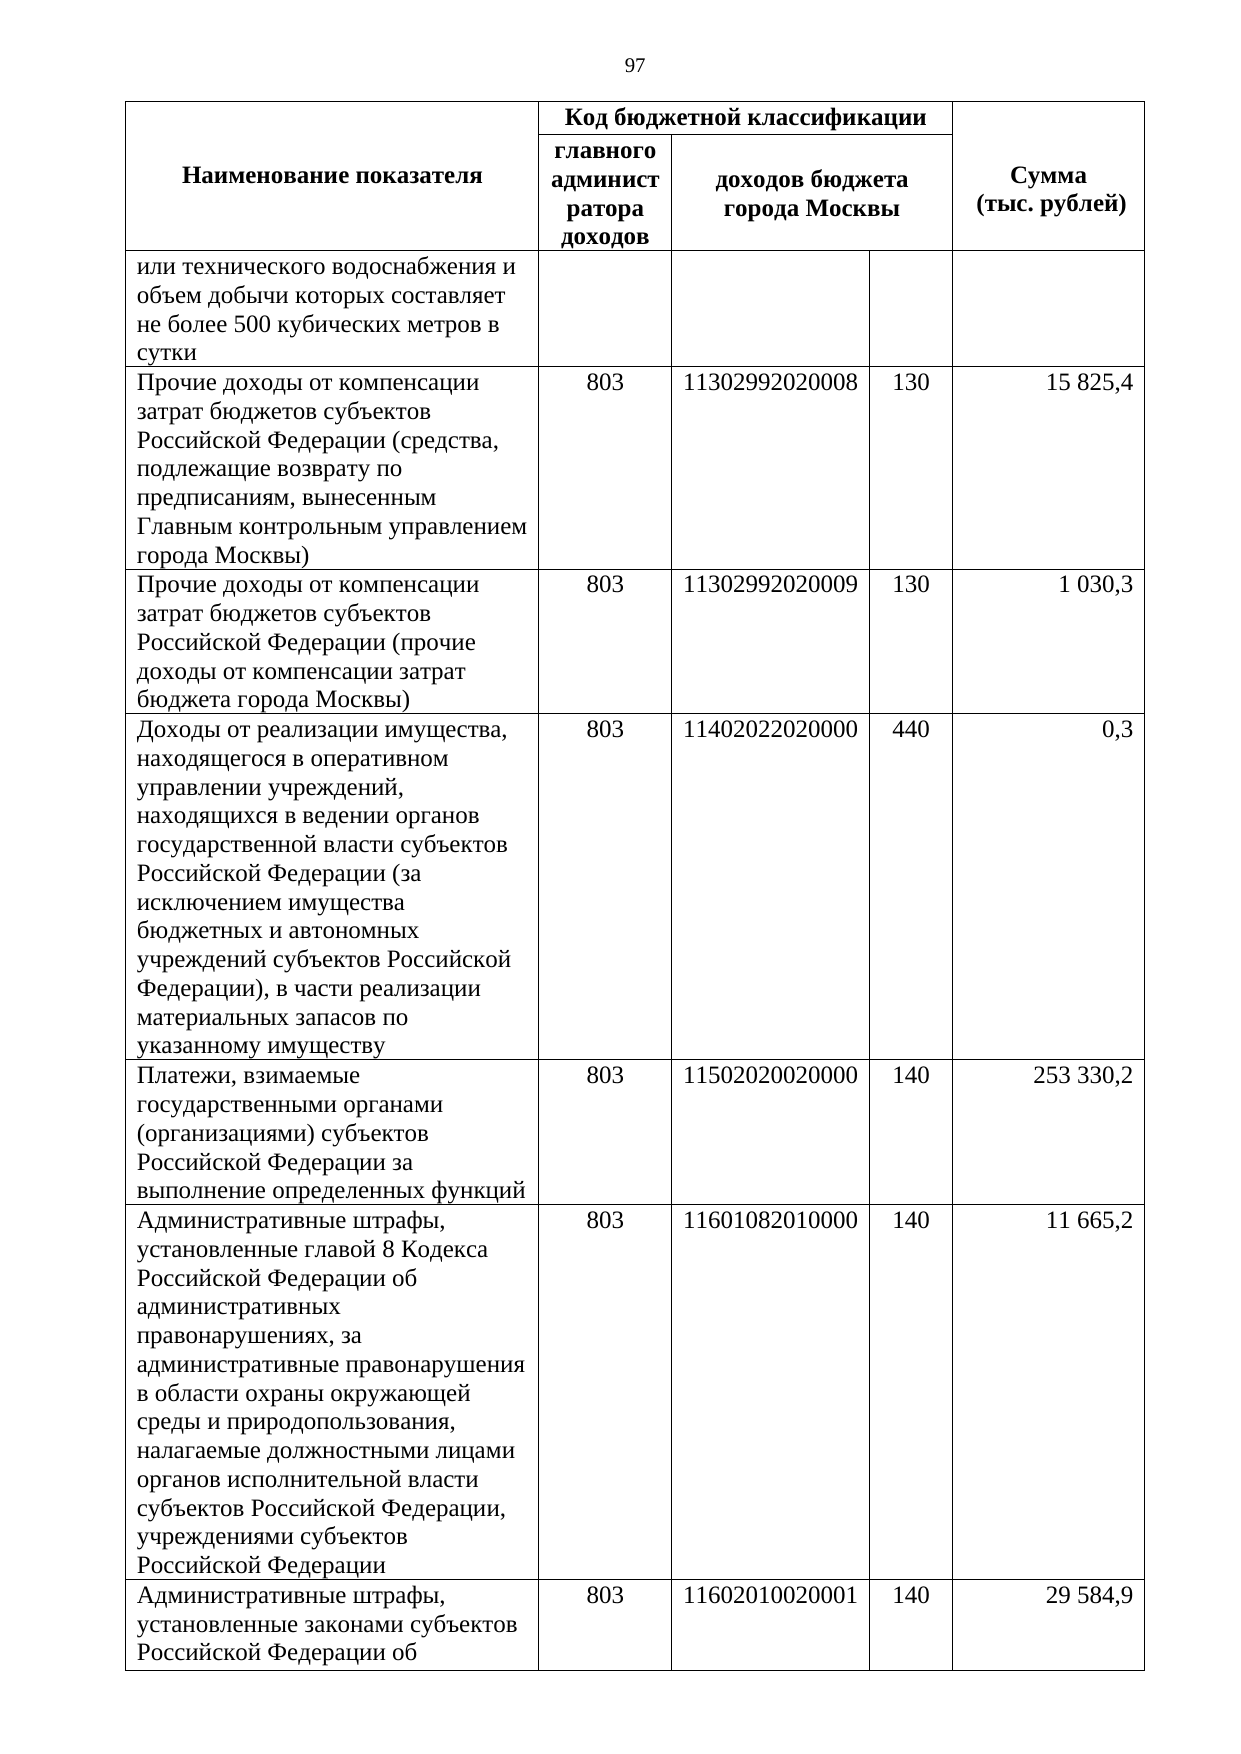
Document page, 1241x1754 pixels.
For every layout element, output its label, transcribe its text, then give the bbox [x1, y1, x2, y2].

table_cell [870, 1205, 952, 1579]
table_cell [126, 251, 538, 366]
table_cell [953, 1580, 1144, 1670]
table_header Сумма (тыс. рублей) [953, 102, 1144, 250]
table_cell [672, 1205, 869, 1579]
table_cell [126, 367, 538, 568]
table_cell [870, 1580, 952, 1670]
table_header Код бюджетной классификации [539, 102, 952, 134]
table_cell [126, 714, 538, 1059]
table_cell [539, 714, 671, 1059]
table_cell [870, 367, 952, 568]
table_cell главного администратора доходов [539, 135, 671, 250]
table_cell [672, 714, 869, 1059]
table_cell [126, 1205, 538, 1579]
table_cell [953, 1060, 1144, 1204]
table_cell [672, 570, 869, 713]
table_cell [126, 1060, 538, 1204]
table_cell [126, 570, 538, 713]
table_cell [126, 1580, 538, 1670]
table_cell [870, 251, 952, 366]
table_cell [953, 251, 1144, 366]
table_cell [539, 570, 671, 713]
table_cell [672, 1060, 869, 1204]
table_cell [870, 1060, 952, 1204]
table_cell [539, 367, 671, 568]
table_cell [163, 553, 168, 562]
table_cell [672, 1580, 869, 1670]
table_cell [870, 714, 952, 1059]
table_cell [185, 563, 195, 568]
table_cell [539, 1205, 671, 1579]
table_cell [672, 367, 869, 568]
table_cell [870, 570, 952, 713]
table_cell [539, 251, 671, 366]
table_header Наименование показателя [126, 102, 538, 250]
table_cell доходов бюджета города Москвы [672, 135, 952, 250]
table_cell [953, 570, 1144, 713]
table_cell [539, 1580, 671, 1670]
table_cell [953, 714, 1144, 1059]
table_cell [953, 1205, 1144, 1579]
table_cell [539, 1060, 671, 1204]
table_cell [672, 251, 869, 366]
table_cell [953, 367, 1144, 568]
